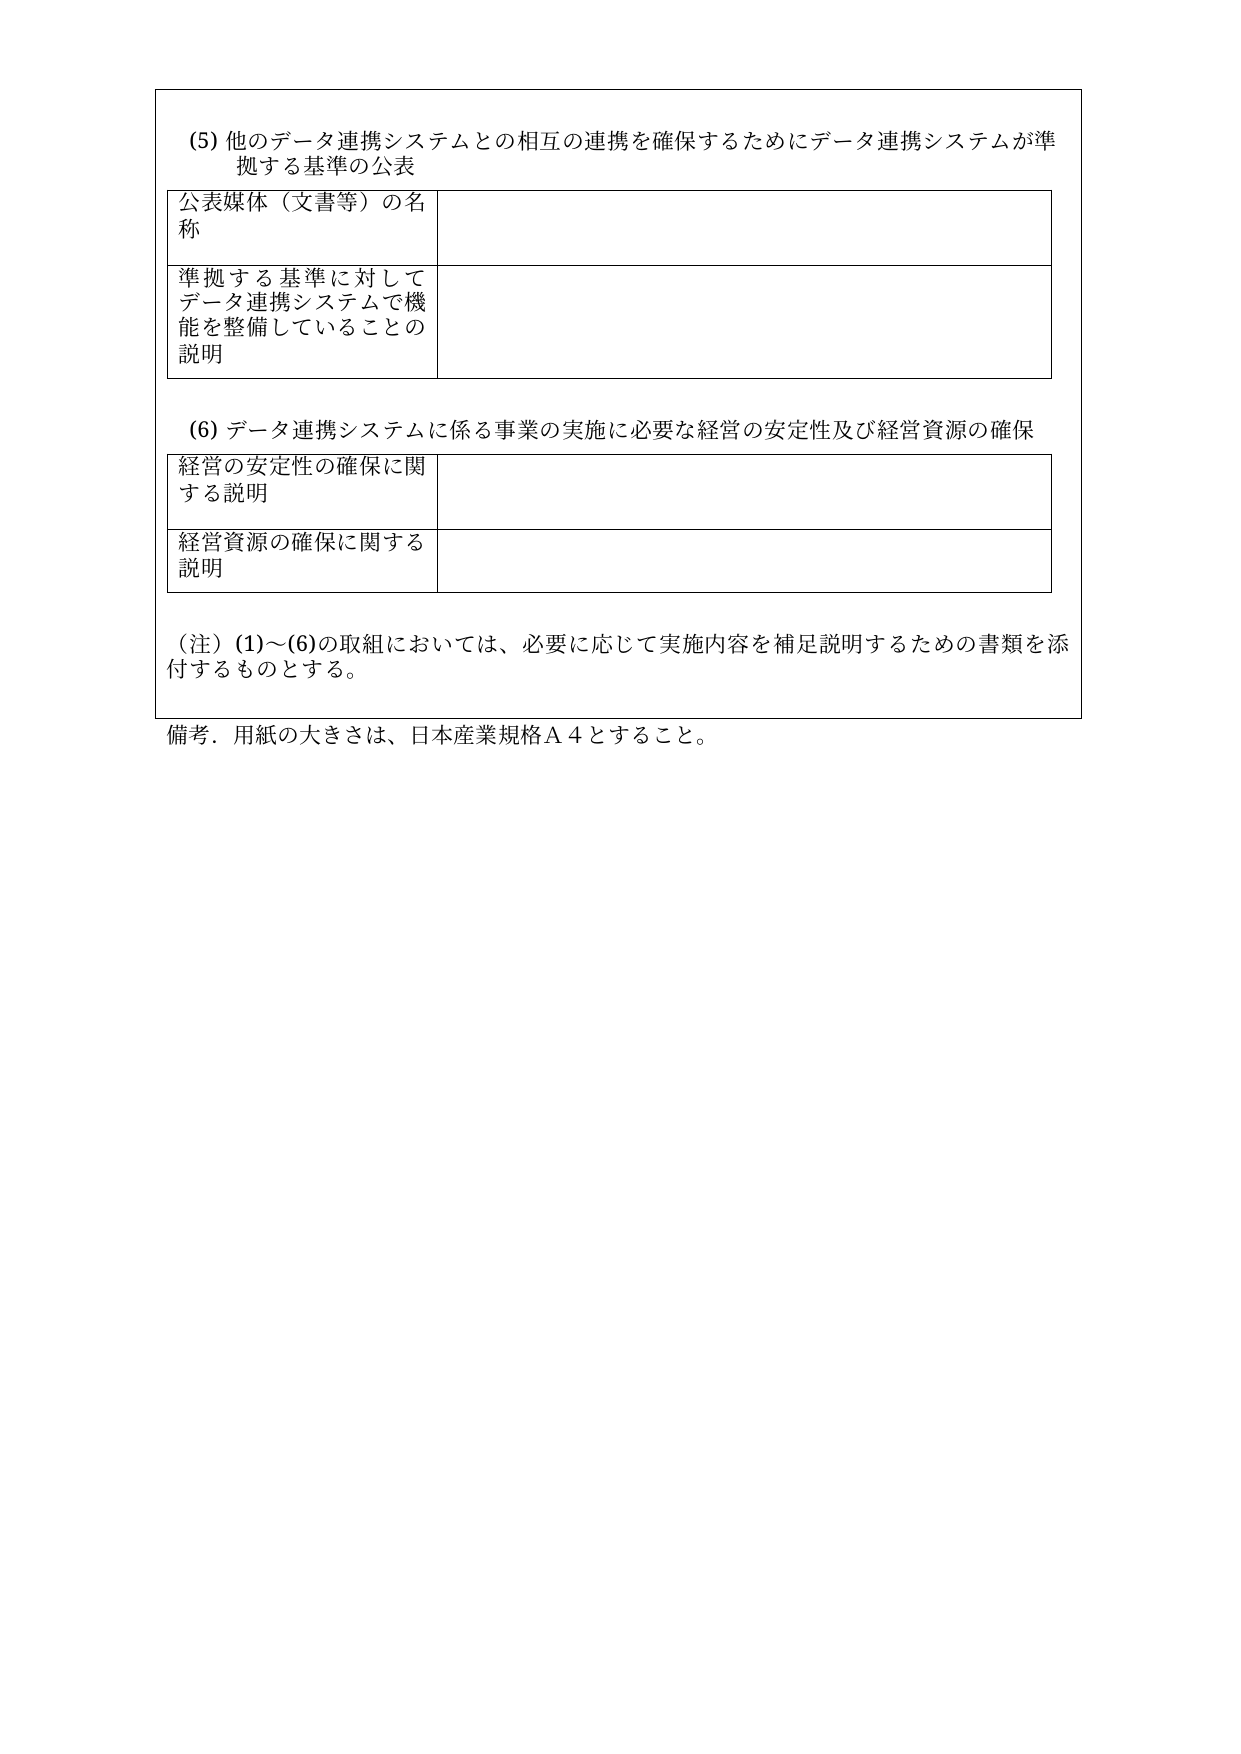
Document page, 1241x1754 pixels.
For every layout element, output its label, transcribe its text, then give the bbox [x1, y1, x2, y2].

text 備考．用紙の大きさは、日本産業規格Ａ４とすること。 [167, 719, 1070, 750]
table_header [156, 90, 1081, 717]
